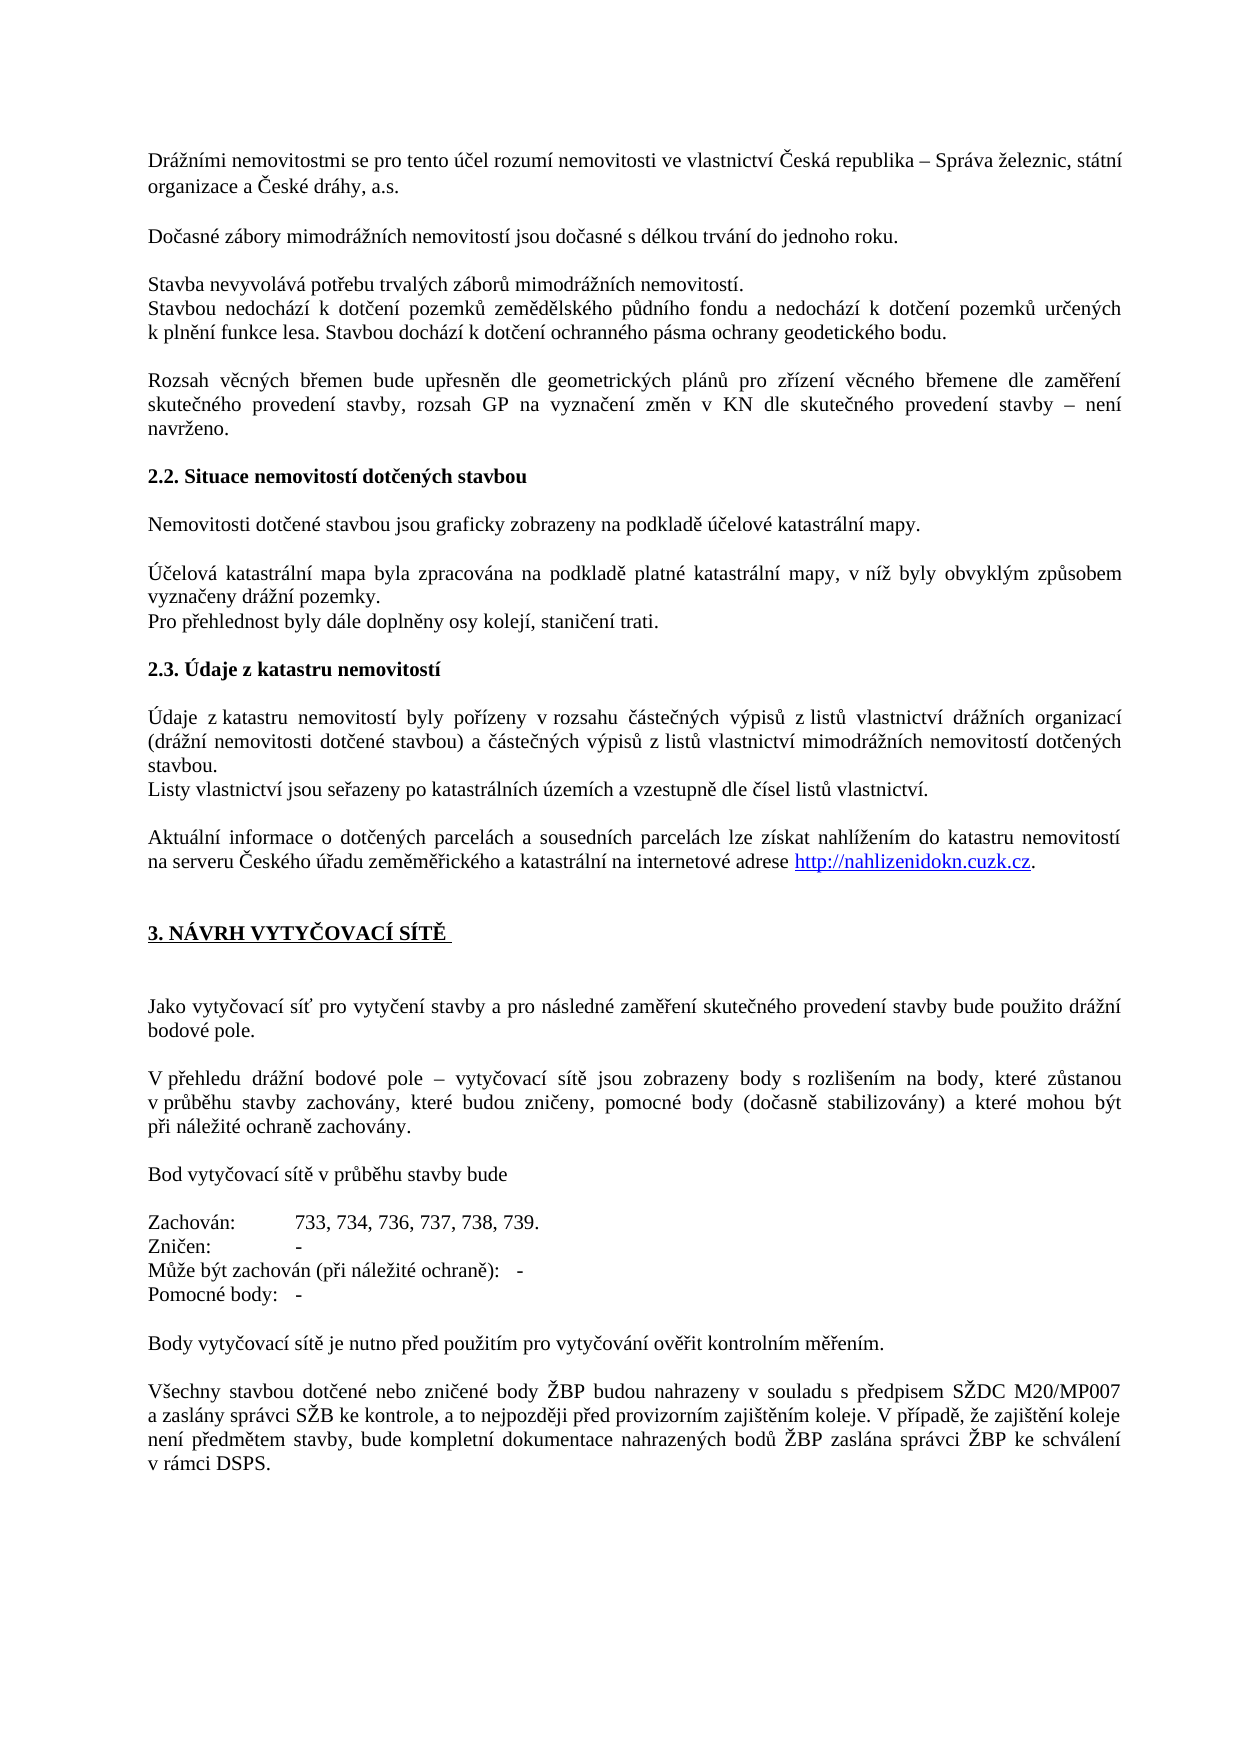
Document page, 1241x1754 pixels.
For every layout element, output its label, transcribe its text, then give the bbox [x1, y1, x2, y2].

text Jako vytyčovací síť pro vytyčení stavby a pro následné zaměření skutečného provedení stavby bude použito drážní bodové pole. [148, 993, 1122, 1042]
text V přehledu drážní bodové pole – vytyčovací sítě jsou zobrazeny body s rozlišením na body, které zůstanou v průběhu stavby zachovány, které budou zničeny, pomocné body (dočasně stabilizovány) a které mohou být při náležité ochraně zachovány. [148, 1066, 1122, 1138]
text Zničen: - [148, 1234, 1122, 1258]
text 3. NÁVRH VYTYČOVACÍ SÍTĚ [148, 921, 1122, 945]
text Pomocné body: - [148, 1282, 1122, 1306]
text Pro přehlednost byly dále doplněny osy kolejí, staničení trati. [148, 608, 1122, 633]
text 2.2. Situace nemovitostí dotčených stavbou [148, 464, 1122, 488]
text Účelová katastrální mapa byla zpracována na podkladě platné katastrální mapy, v níž byly obvyklým způsobem vyznačeny drážní pozemky. [148, 560, 1122, 608]
text Stavbou nedochází k dotčení pozemků zemědělského půdního fondu a nedochází k dotčení pozemků určených k plnění funkce lesa. Stavbou dochází k dotčení ochranného pásma ochrany geodetického bodu. [148, 296, 1122, 344]
text 2.3. Údaje z katastru nemovitostí [148, 657, 1122, 681]
text Údaje z katastru nemovitostí byly pořízeny v rozsahu částečných výpisů z listů vlastnictví drážních organizací (drážní nemovitosti dotčené stavbou) a částečných výpisů z listů vlastnictví mimodrážních nemovitostí dotčených stavbou. [148, 705, 1122, 777]
text Všechny stavbou dotčené nebo zničené body ŽBP budou nahrazeny v souladu s předpisem SŽDC M20/MP007 a zaslány správci SŽB ke kontrole, a to nejpozději před provizorním zajištěním koleje. V případě, že zajištění koleje není předmětem stavby, bude kompletní dokumentace nahrazených bodů ŽBP zaslána správci ŽBP ke schválení v rámci DSPS. [148, 1378, 1122, 1475]
text Rozsah věcných břemen bude upřesněn dle geometrických plánů pro zřízení věcného břemene dle zaměření skutečného provedení stavby, rozsah GP na vyznačení změn v KN dle skutečného provedení stavby – není navrženo. [148, 368, 1122, 440]
text Listy vlastnictví jsou seřazeny po katastrálních územích a vzestupně dle čísel listů vlastnictví. [148, 777, 1122, 801]
text Drážními nemovitostmi se pro tento účel rozumí nemovitosti ve vlastnictví Česká republika – Správa železnic, státní organizace a České dráhy, a.s. [148, 148, 1122, 198]
text Zachován: 733, 734, 736, 737, 738, 739. [148, 1210, 1122, 1234]
text Bod vytyčovací sítě v průběhu stavby bude [148, 1162, 1122, 1186]
text Body vytyčovací sítě je nutno před použitím pro vytyčování ověřit kontrolním měřením. [148, 1330, 1122, 1354]
text Stavba nevyvolává potřebu trvalých záborů mimodrážních nemovitostí. [148, 272, 1122, 296]
text Aktuální informace o dotčených parcelách a sousedních parcelách lze získat nahlížením do katastru nemovitostí na serveru Českého úřadu zeměměřického a katastrální na internetové adrese http://nahlizenidokn.cuzk.cz. [148, 825, 1122, 873]
text Může být zachován (při náležité ochraně): - [148, 1258, 1122, 1282]
text Dočasné zábory mimodrážních nemovitostí jsou dočasné s délkou trvání do jednoho roku. [148, 223, 1122, 248]
text Nemovitosti dotčené stavbou jsou graficky zobrazeny na podkladě účelové katastrální mapy. [148, 512, 1122, 536]
